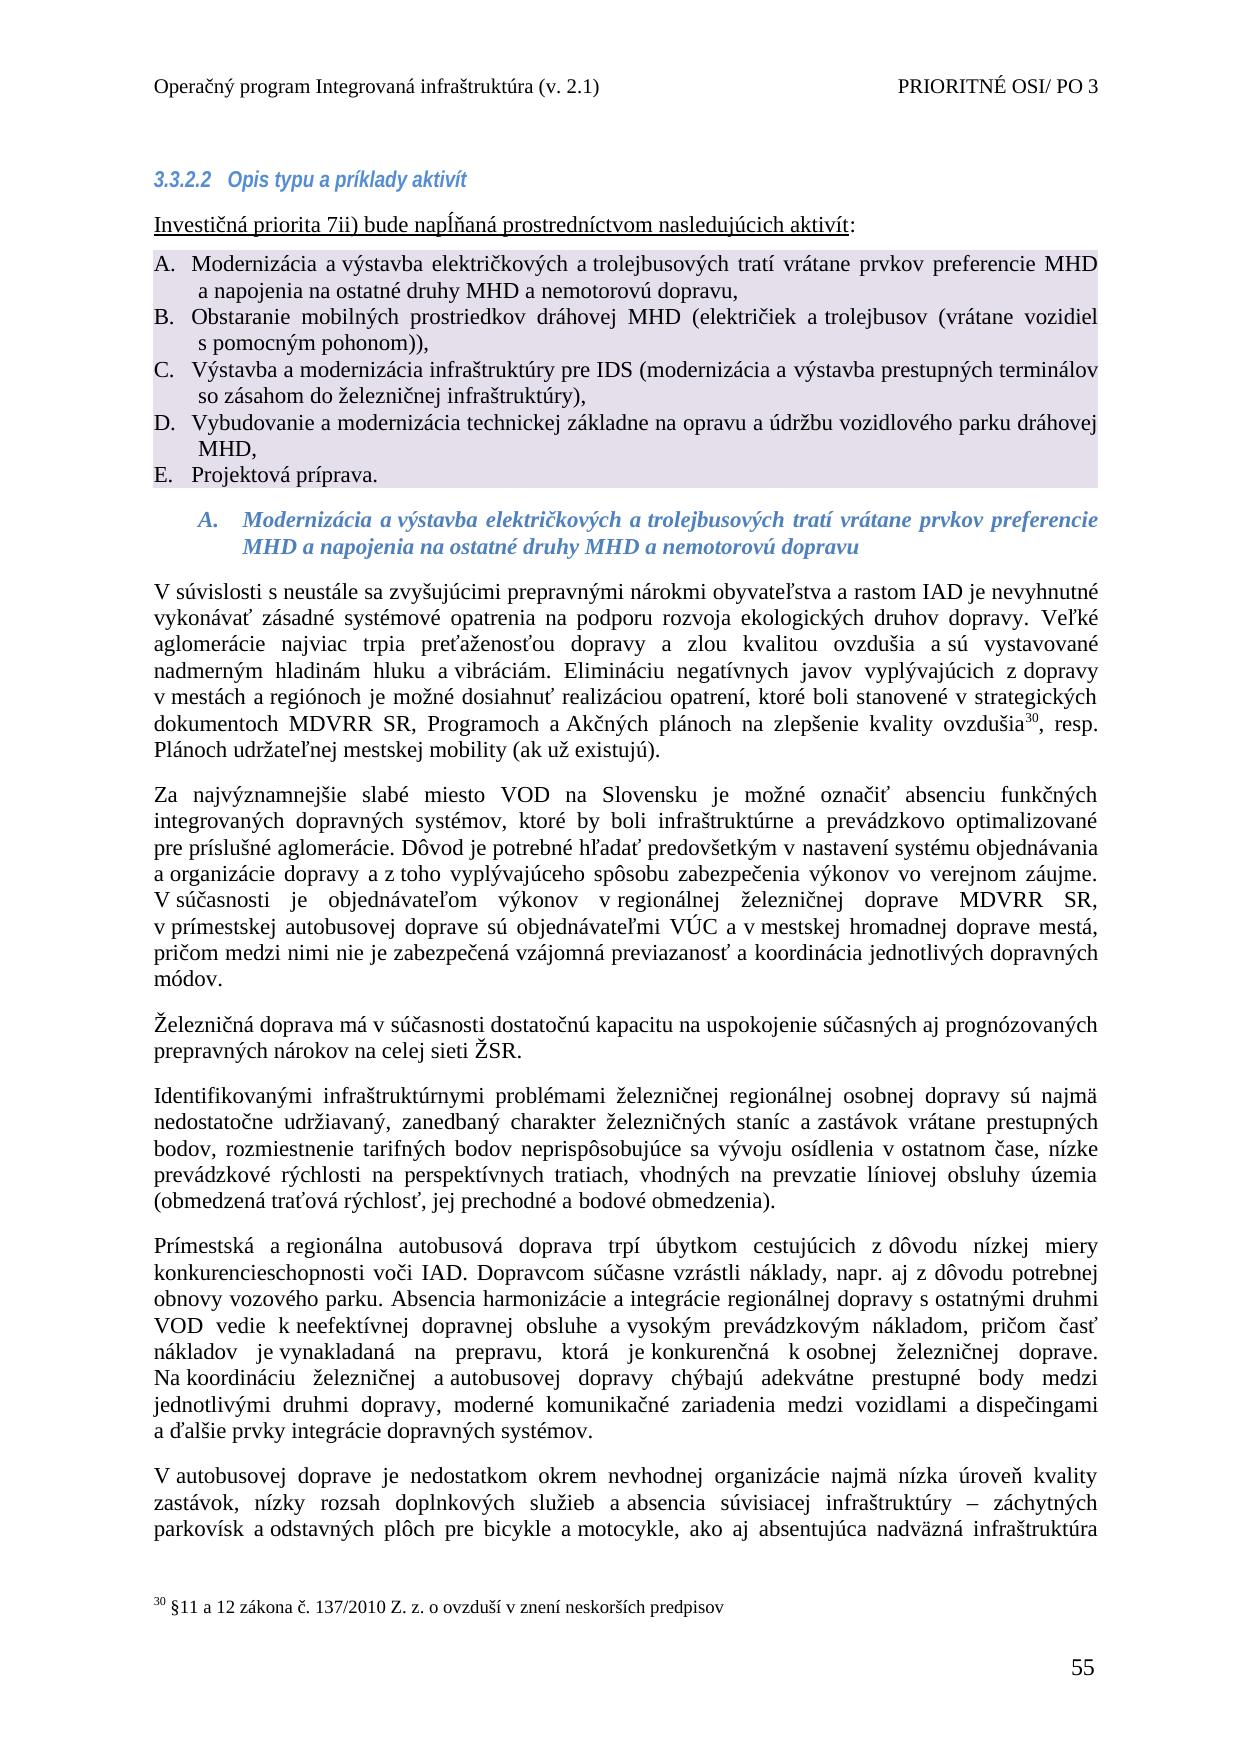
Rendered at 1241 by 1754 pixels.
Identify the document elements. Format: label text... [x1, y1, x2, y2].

list Výstavba a modernizácia infraštruktúry pre IDS (modernizácia a výstavba prestupných terminálov so zásahom do železničnej infraštruktúry), [153, 356, 1098, 408]
list Vybudovanie a modernizácia technickej základne na opravu a údržbu vozidlového parku dráhovej MHD, [153, 408, 1098, 461]
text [153, 1462, 1098, 1541]
text Za najvýznamnejšie slabé miesto VOD na Slovensku je možné označiť absenciu funkčných integrovaných dopravných systémov, ktoré by boli infraštruktúrne a prevádzkovo optimalizované pre príslušné aglomerácie. Dôvod je potrebné hľadať predovšetkým v nastavení systému objednávania a organizácie dopravy a z toho vyplývajúceho spôsobu zabezpečenia výkonov vo verejnom záujme. V súčasnosti je objednávateľom výkonov v regionálnej železničnej doprave MDVRR SR, v prímestskej autobusovej doprave sú objednávateľmi VÚC a v mestskej hromadnej doprave mestá, pričom medzi nimi nie je zabezpečená vzájomná previazanosť a koordinácia jednotlivých dopravných módov. [153, 781, 1098, 992]
list Modernizácia a výstavba električkových a trolejbusových tratí vrátane prvkov preferencie MHD a napojenia na ostatné druhy MHD a nemotorovú dopravu [198, 506, 1098, 559]
subtitle Opis typu a príklady aktivít [153, 166, 1098, 193]
list Projektová príprava. [153, 461, 1098, 488]
text Investičná priorita 7ii) bude napĺňaná prostredníctvom nasledujúcich aktivít: [153, 212, 1098, 238]
list Obstaranie mobilných prostriedkov dráhovej MHD (električiek a trolejbusov (vrátane vozidiel s pomocným pohonom)), [153, 303, 1098, 356]
list Modernizácia a výstavba električkových a trolejbusových tratí vrátane prvkov preferencie MHD a napojenia na ostatné druhy MHD a nemotorovú dopravu, [153, 250, 1098, 303]
text Prímestská a regionálna autobusová doprava trpí úbytkom cestujúcich z dôvodu nízkej miery konkurencieschopnosti voči IAD. Dopravcom súčasne vzrástli náklady, napr. aj z dôvodu potrebnej obnovy vozového parku. Absencia harmonizácie a integrácie regionálnej dopravy s ostatnými druhmi VOD vedie k neefektívnej dopravnej obsluhe a vysokým prevádzkovým nákladom, pričom časť nákladov je vynakladaná na prepravu, ktorá je konkurenčná k osobnej železničnej doprave. Na koordináciu železničnej a autobusovej dopravy chýbajú adekvátne prestupné body medzi jednotlivými druhmi dopravy, moderné komunikačné zariadenia medzi vozidlami a dispečingami a ďalšie prvky integrácie dopravných systémov. [153, 1233, 1098, 1443]
text V súvislosti s neustále sa zvyšujúcimi prepravnými nárokmi obyvateľstva a rastom IAD je nevyhnutné vykonávať zásadné systémové opatrenia na podporu rozvoja ekologických druhov dopravy. Veľké aglomerácie najviac trpia preťaženosťou dopravy a zlou kvalitou ovzdušia a sú vystavované nadmerným hladinám hluku a vibráciám. Elimináciu negatívnych javov vyplývajúcich z dopravy v mestách a regiónoch je možné dosiahnuť realizáciou opatrení, ktoré boli stanovené v strategických dokumentoch MDVRR SR, Programoch a Akčných plánoch na zlepšenie kvality ovzdušia, resp. Plánoch udržateľnej mestskej mobility (ak už existujú). [153, 578, 1098, 762]
text Železničná doprava má v súčasnosti dostatočnú kapacitu na uspokojenie súčasných aj prognózovaných prepravných nárokov na celej sieti ŽSR. [153, 1011, 1098, 1063]
text Identifikovanými infraštruktúrnymi problémami železničnej regionálnej osobnej dopravy sú najmä nedostatočne udržiavaný, zanedbaný charakter železničných staníc a zastávok vrátane prestupných bodov, rozmiestnenie tarifných bodov neprispôsobujúce sa vývoju osídlenia v ostatnom čase, nízke prevádzkové rýchlosti na perspektívnych tratiach, vhodných na prevzatie líniovej obsluhy územia (obmedzená traťová rýchlosť, jej prechodné a bodové obmedzenia). [153, 1082, 1098, 1214]
